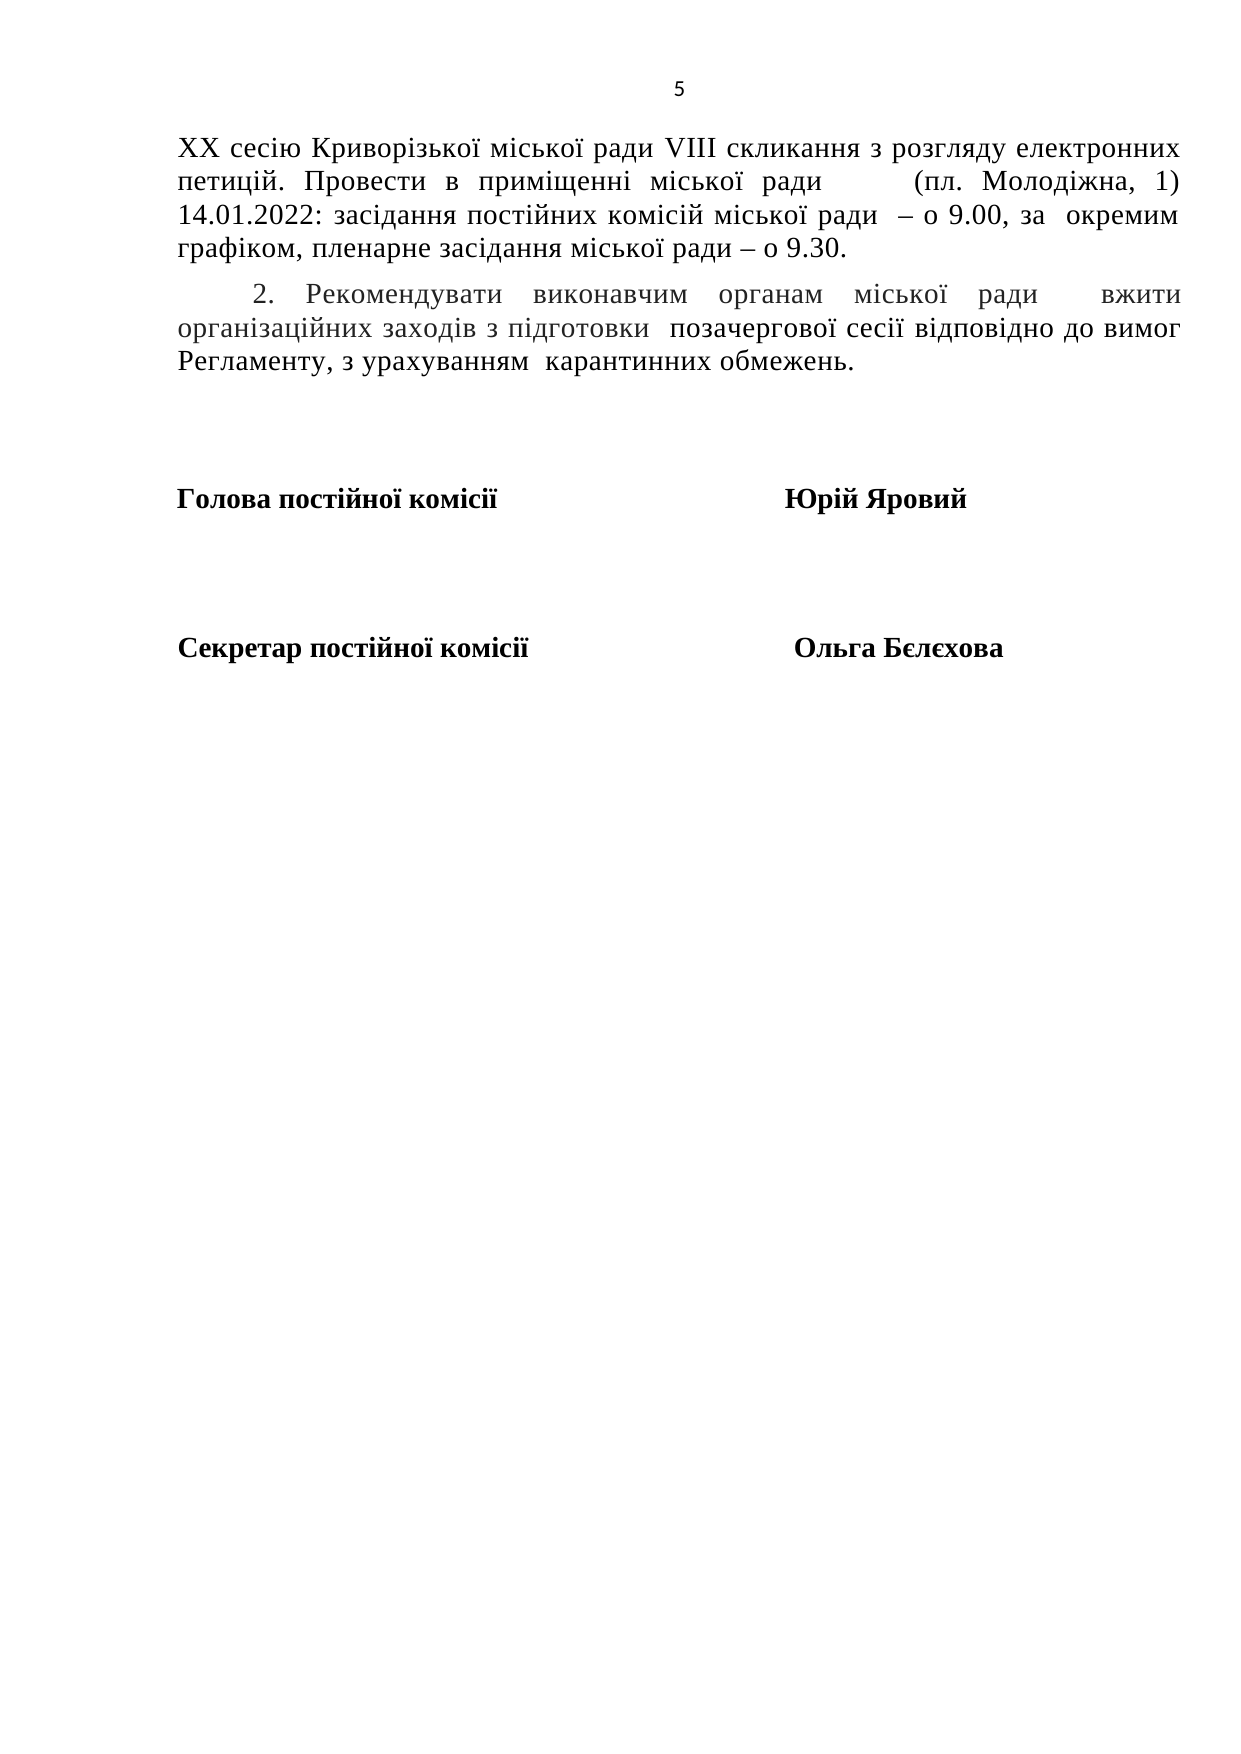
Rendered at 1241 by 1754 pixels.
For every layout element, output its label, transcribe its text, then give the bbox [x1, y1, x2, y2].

text Голова постійної комісії Юрій Яровий [177, 482, 1181, 515]
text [177, 130, 1181, 264]
text 2. Рекомендувати виконавчим органам міської ради вжити організаційних заходів з підготовки позачергової сесії відповідно до вимог Регламенту, з урахуванням карантинних обмежень. [177, 276, 1181, 377]
text Секретар постійної комісії Ольга Бєлєхова [177, 630, 1181, 663]
